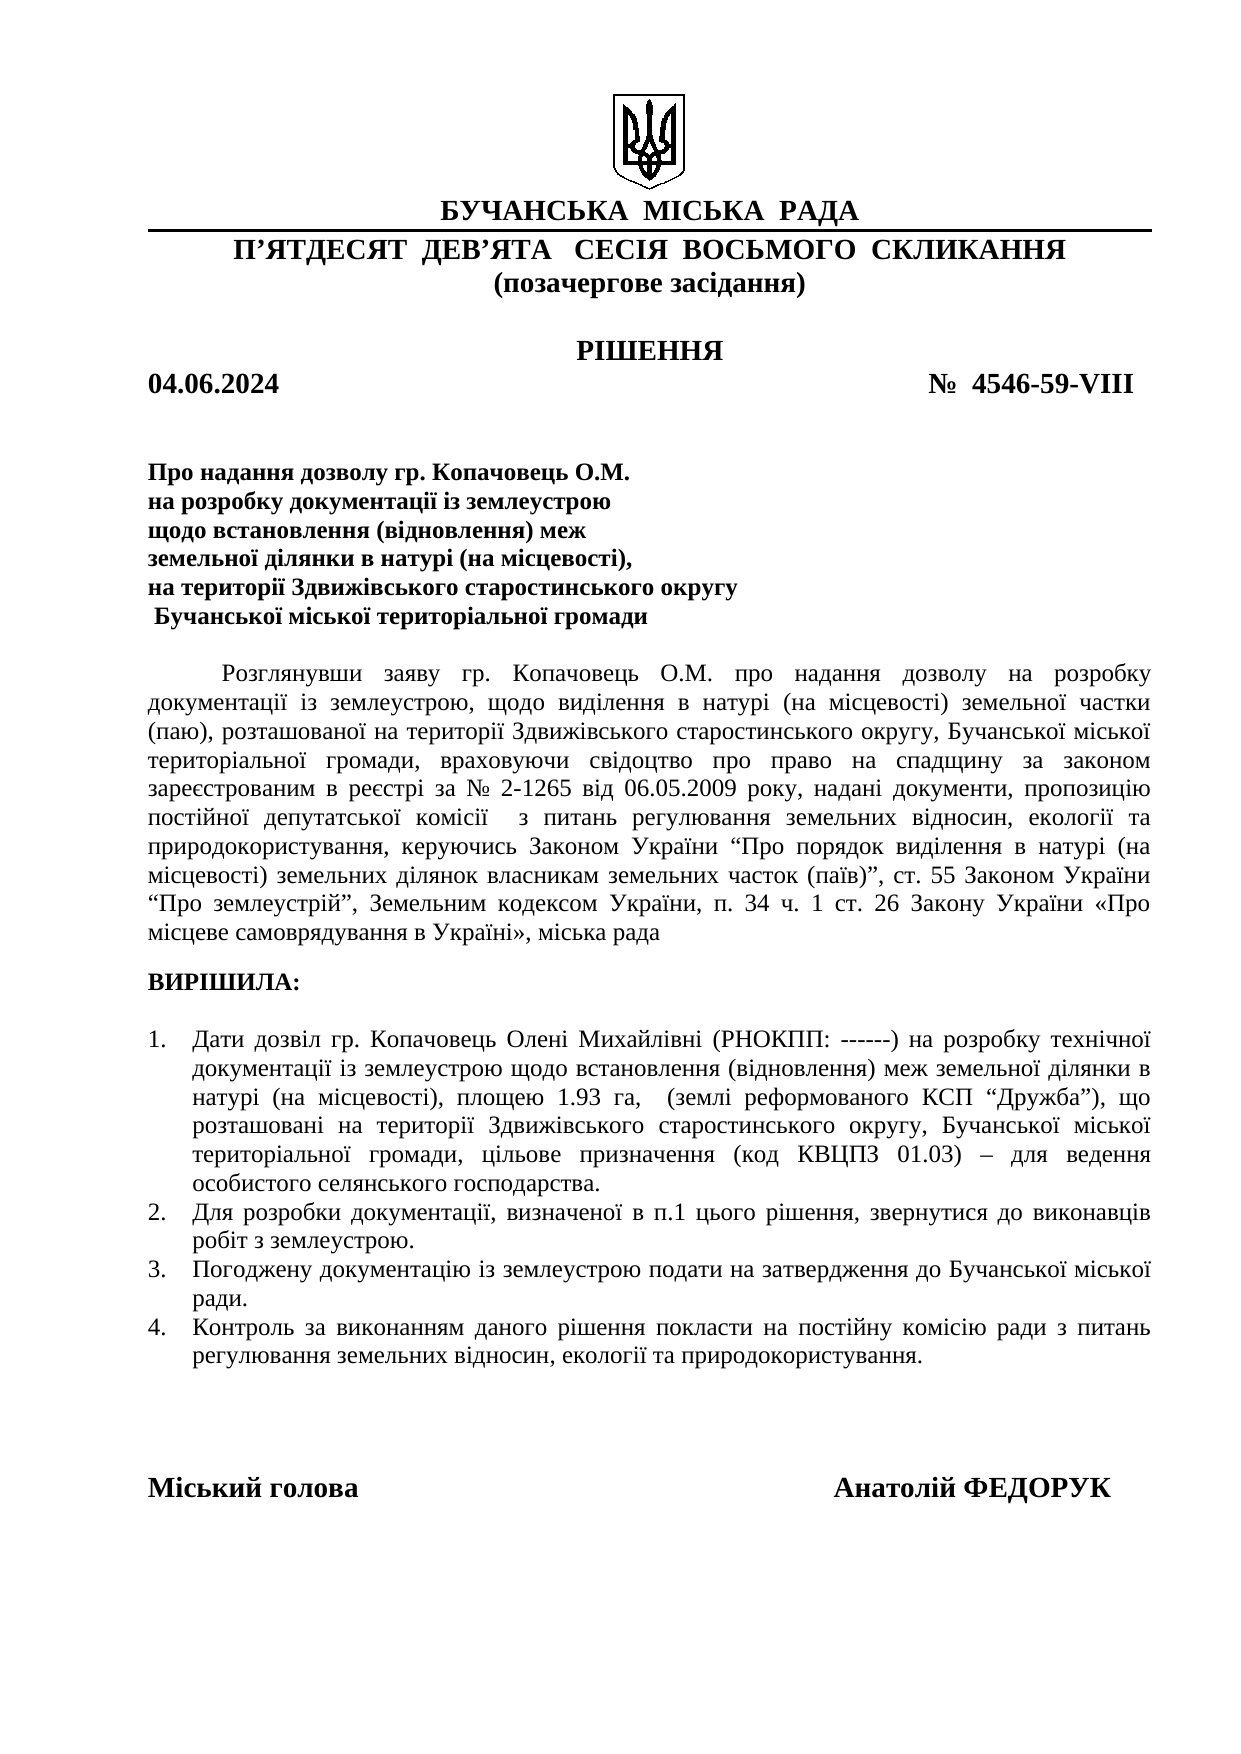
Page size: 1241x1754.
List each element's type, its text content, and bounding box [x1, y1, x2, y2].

text БУЧАНСЬКА МІСЬКА РАДА [148, 193, 1152, 229]
text Розглянувши заяву гр. Копачовець О.М. про надання дозволу на розробку документації із землеустрою, щодо виділення в натурі (на місцевості) земельної частки (паю), розташованої на території Здвижівського старостинського округу, Бучанської міської територіальної громади, враховуючи свідоцтво про право на спадщину за законом зареєстрованим в реєстрі за № 2-1265 від 06.05.2009 року, надані документи, пропозицію постійної депутатської комісії з питань регулювання земельних відносин, екології та природокористування, керуючись Законом України “Про порядок виділення в натурі (на місцевості) земельних ділянок власникам земельних часток (паїв)”, ст. 55 Законом України “Про землеустрій”, Земельним кодексом України, п. 34 ч. 1 ст. 26 Закону України «Про місцеве самоврядування в Україні», міська рада [148, 658, 1152, 946]
list Контроль за виконанням даного рішення покласти на постійну комісію ради з питань регулювання земельних відносин, екології та природокористування. [148, 1312, 1152, 1369]
list Для розробки документації, визначеної в п.1 цього рішення, звернутися до виконавців робіт з землеустрою. [148, 1197, 1152, 1254]
text Про надання дозволу гр. Копачовець О.М. [148, 457, 1152, 486]
text щодо встановлення (відновлення) меж [148, 515, 1152, 543]
text Міський голова Анатолій ФЕДОРУК [148, 1470, 1152, 1503]
text (позачергове засідання) [148, 266, 1152, 299]
text земельної ділянки в натурі (на місцевості), [148, 543, 1152, 572]
text на розробку документації із землеустрою [148, 486, 1152, 515]
text РІШЕННЯ [148, 333, 1152, 366]
text 04.06.2024 № 4546-59-VІІІ [148, 366, 1152, 400]
list Погоджену документацію із землеустрою подати на затвердження до Бучанської міської ради. [148, 1254, 1152, 1312]
text на території Здвижівського старостинського округу [148, 572, 1152, 601]
text Бучанської міської територіальної громади [148, 601, 1152, 630]
list Дати дозвіл гр. Копачовець Олені Михайлівні (РНОКПП: ------) на розробку технічної документації із землеустрою щодо встановлення (відновлення) меж земельної ділянки в натурі (на місцевості), площею 1.93 га, (землі реформованого КСП “Дружба”), що розташовані на території Здвижівського старостинського округу, Бучанської міської територіальної громади, цільове призначення (код КВЦПЗ 01.03) – для ведення особистого селянського господарства. [148, 1024, 1152, 1197]
text ВИРІШИЛА: [148, 967, 1152, 996]
text П’ЯТДЕСЯТ ДЕВ’ЯТА СЕСІЯ ВОСЬМОГО СКЛИКАННЯ [148, 232, 1152, 266]
